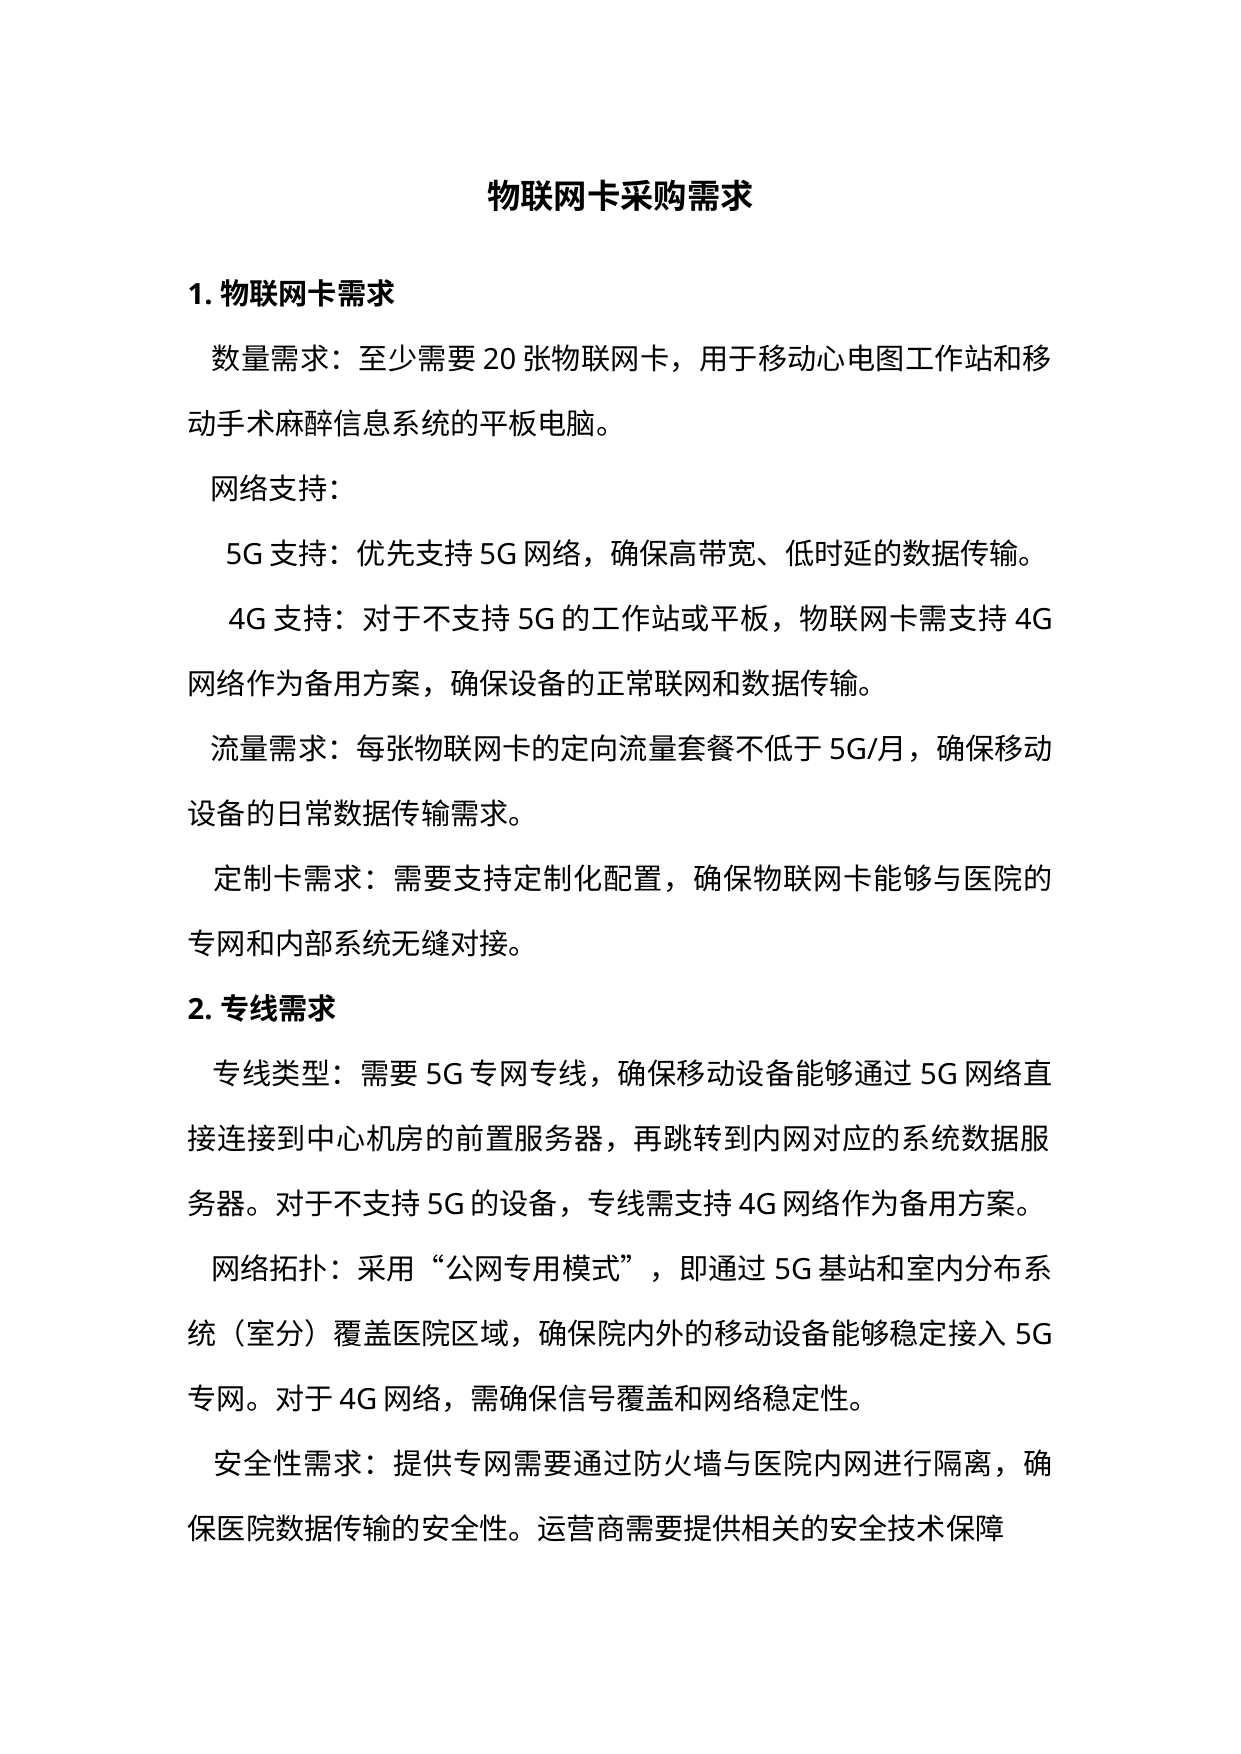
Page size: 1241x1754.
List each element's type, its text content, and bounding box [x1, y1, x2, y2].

text 数量需求：至少需要20张物联网卡，用于移动心电图工作站和移动手术麻醉信息系统的平板电脑。 [187, 324, 1053, 454]
text 物联网卡采购需求 [187, 162, 1053, 227]
text 2. 专线需求 [187, 974, 1053, 1039]
text 网络拓扑：采用“公网专用模式”，即通过5G基站和室内分布系统（室分）覆盖医院区域，确保院内外的移动设备能够稳定接入5G专网。对于4G网络，需确保信号覆盖和网络稳定性。 [187, 1234, 1053, 1429]
text 安全性需求：提供专网需要通过防火墙与医院内网进行隔离，确保医院数据传输的安全性。运营商需要提供相关的安全技术保障 [187, 1429, 1053, 1559]
text 4G支持：对于不支持5G的工作站或平板，物联网卡需支持4G网络作为备用方案，确保设备的正常联网和数据传输。 [187, 584, 1053, 714]
text 1. 物联网卡需求 [187, 259, 1053, 324]
text 定制卡需求：需要支持定制化配置，确保物联网卡能够与医院的专网和内部系统无缝对接。 [187, 844, 1053, 974]
text 网络支持： [187, 454, 1053, 519]
text 专线类型：需要5G专网专线，确保移动设备能够通过5G网络直接连接到中心机房的前置服务器，再跳转到内网对应的系统数据服务器。对于不支持5G的设备，专线需支持4G网络作为备用方案。 [187, 1039, 1053, 1234]
text 流量需求：每张物联网卡的定向流量套餐不低于5G/月，确保移动设备的日常数据传输需求。 [187, 714, 1053, 844]
text 5G支持：优先支持5G网络，确保高带宽、低时延的数据传输。 [187, 519, 1053, 584]
